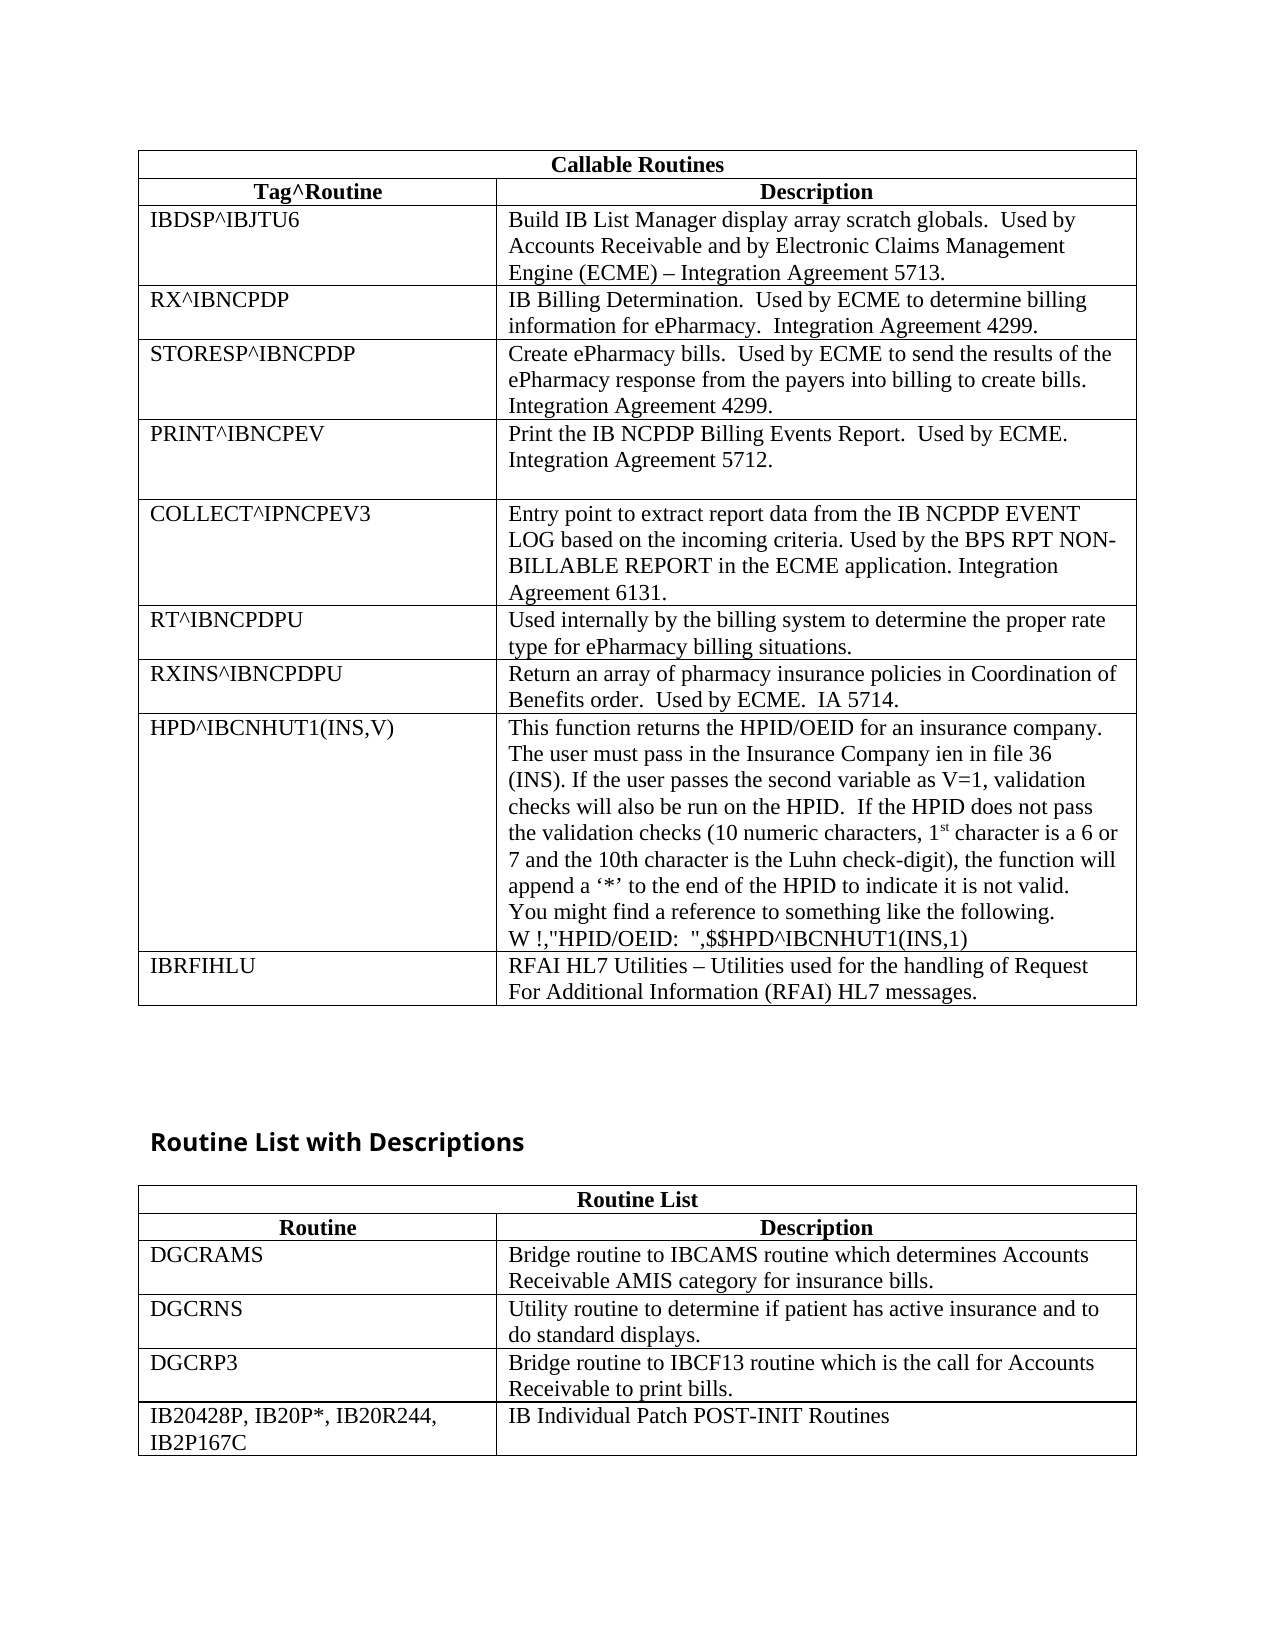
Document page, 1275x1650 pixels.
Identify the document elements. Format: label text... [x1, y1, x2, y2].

table_cell This function returns the HPID/OEID for an insurance company. The user must pass in the Insurance Company ien in file 36 (INS). If the user passes the second variable as V=1, validation checks will also be run on the HPID. If the HPID does not pass the validation checks (10 numeric characters, 1st character is a 6 or 7 and the 10th character is the Luhn check-digit), the function will append a ‘*’ to the end of the HPID to indicate it is not valid. You might find a reference to something like the following. W !,"HPID/OEID: ",$$HPD^IBCNHUT1(INS,1) [497, 714, 1136, 951]
table_cell HPD^IBCNHUT1(INS,V) [139, 714, 496, 951]
table_cell RFAI HL7 Utilities – Utilities used for the handling of Request For Additional Information (RFAI) HL7 messages. [497, 952, 1136, 1005]
table_cell Routine [139, 1214, 496, 1240]
table_cell Create ePharmacy bills. Used by ECME to send the results of the ePharmacy response from the payers into billing to create bills. Integration Agreement 4299. [497, 340, 1136, 419]
table_header Callable Routines [139, 151, 1136, 177]
table_cell STORESP^IBNCPDP [139, 340, 496, 419]
table_cell Return an array of pharmacy insurance policies in Coordination of Benefits order. Used by ECME. IA 5714. [497, 660, 1136, 713]
table_cell Print the IB NCPDP Billing Events Report. Used by ECME. Integration Agreement 5712. [497, 420, 1136, 499]
table_cell Build IB List Manager display array scratch globals. Used by Accounts Receivable and by Electronic Claims Management Engine (ECME) – Integration Agreement 5713. [497, 206, 1136, 285]
table_cell Tag^Routine [139, 179, 496, 205]
table_cell Utility routine to determine if patient has active insurance and to do standard displays. [497, 1295, 1136, 1348]
table_cell RT^IBNCPDPU [139, 606, 496, 659]
table_cell Description [497, 179, 1136, 205]
table_cell IBRFIHLU [139, 952, 496, 1005]
subtitle Routine List with Descriptions [150, 1125, 1125, 1159]
table_cell COLLECT^IPNCPEV3 [139, 500, 496, 605]
table_cell IBDSP^IBJTU6 [139, 206, 496, 285]
table_cell DGCRAMS [139, 1241, 496, 1294]
table_header Routine List [139, 1186, 1136, 1213]
table_cell RX^IBNCPDP [139, 286, 496, 339]
table_cell PRINT^IBNCPEV [139, 420, 496, 499]
table_cell DGCRP3 [139, 1349, 496, 1401]
table_cell Description [497, 1214, 1136, 1240]
table_cell Used internally by the billing system to determine the proper rate type for ePharmacy billing situations. [497, 606, 1136, 659]
table_cell IB Individual Patch POST-INIT Routines [497, 1403, 1136, 1455]
table_cell IB Billing Determination. Used by ECME to determine billing information for ePharmacy. Integration Agreement 4299. [497, 286, 1136, 339]
table_cell Bridge routine to IBCF13 routine which is the call for Accounts Receivable to print bills. [497, 1349, 1136, 1401]
table_cell Entry point to extract report data from the IB NCPDP EVENT LOG based on the incoming criteria. Used by the BPS RPT NON-BILLABLE REPORT in the ECME application. Integration Agreement 6131. [497, 500, 1136, 605]
table_cell Bridge routine to IBCAMS routine which determines Accounts Receivable AMIS category for insurance bills. [497, 1241, 1136, 1294]
table_cell RXINS^IBNCPDPU [139, 660, 496, 713]
table_cell IB20428P, IB20P*, IB20R244, IB2P167C [139, 1403, 496, 1455]
table_cell DGCRNS [139, 1295, 496, 1348]
